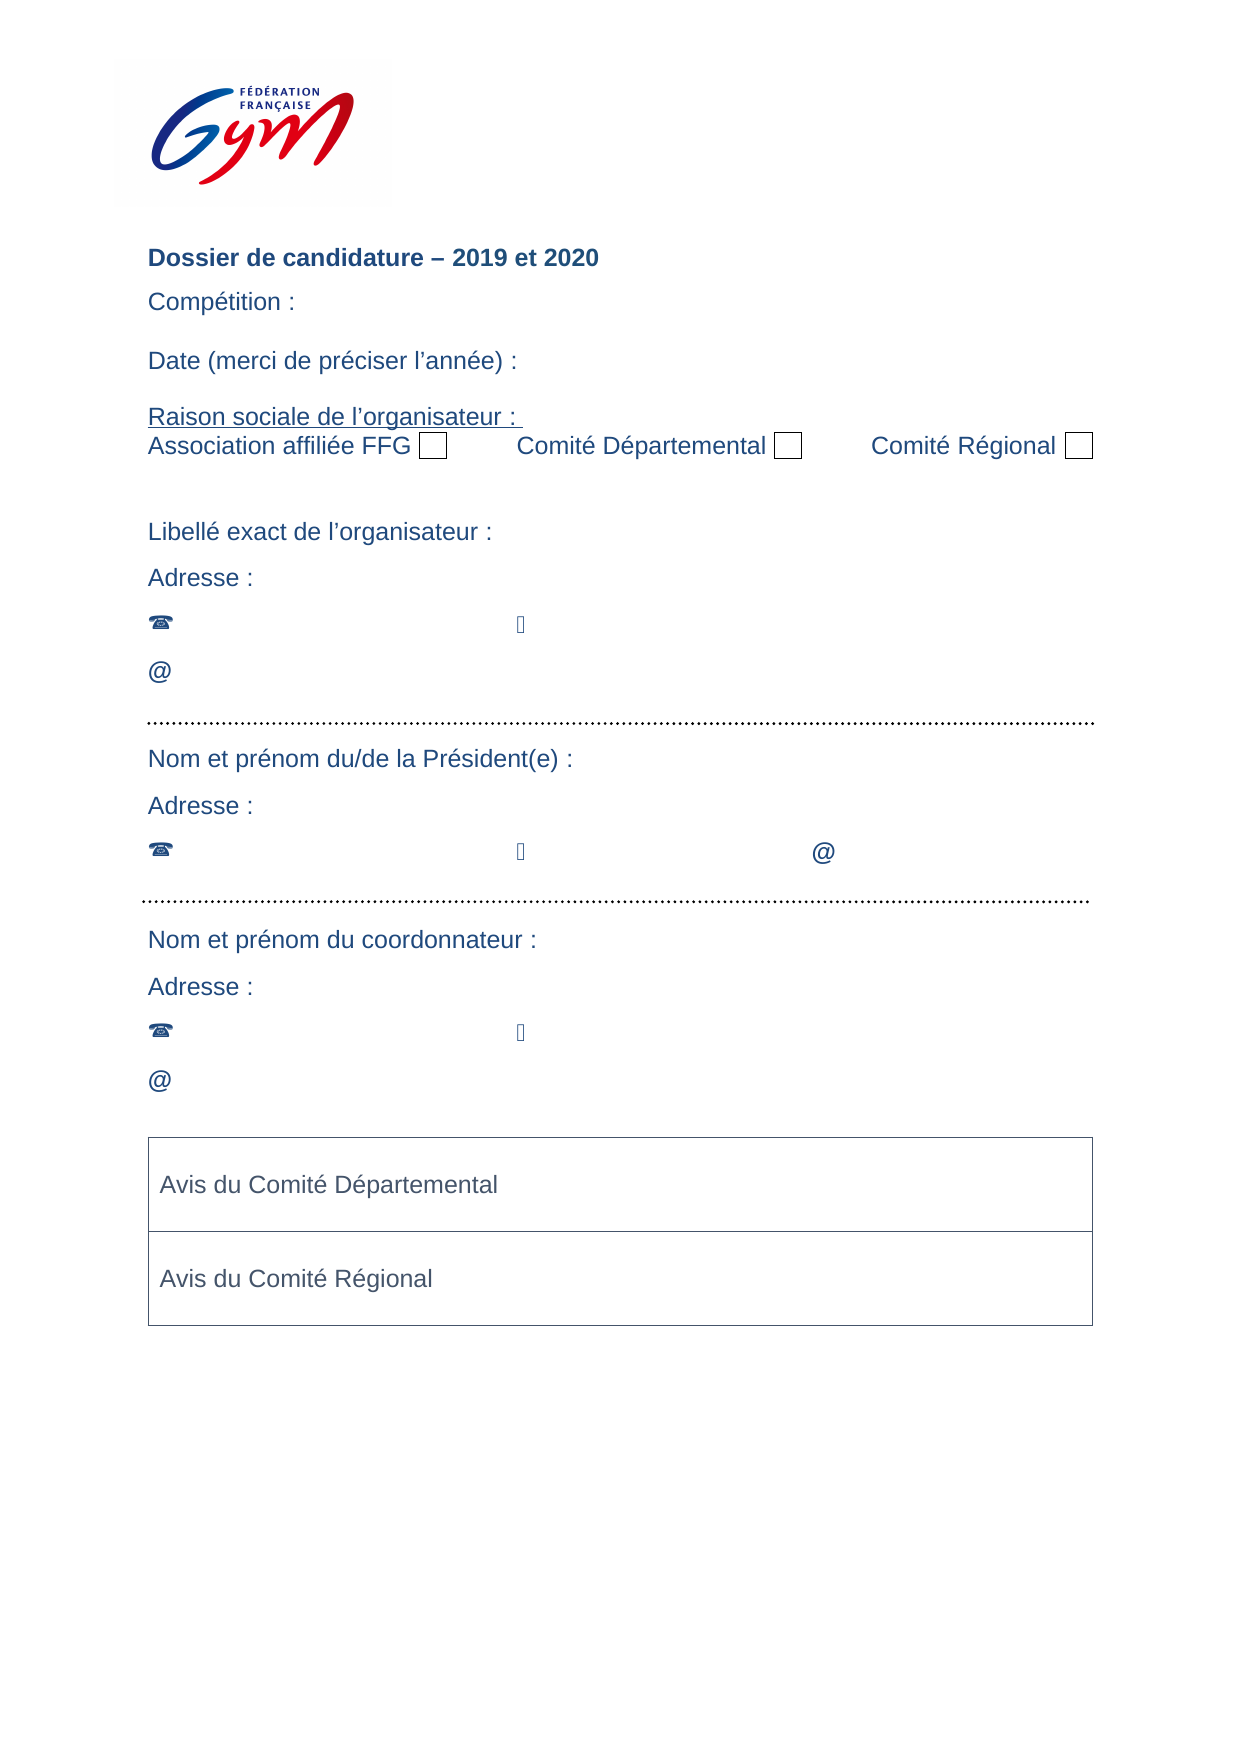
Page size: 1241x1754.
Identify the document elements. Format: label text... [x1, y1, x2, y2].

text @ [148, 834, 1093, 868]
text Compétition : [148, 284, 1093, 318]
text Date (merci de préciser l’année) : [148, 343, 1093, 377]
text @ [148, 653, 1093, 687]
text Raison sociale de l’organisateur : [148, 402, 1093, 431]
text Adresse : [148, 787, 1093, 821]
table_cell Avis du Comité Régional [149, 1232, 1092, 1325]
text Association affiliée FFG Comité Départemental Comité Régional [148, 431, 1093, 488]
text Adresse : [148, 560, 1093, 594]
text Libellé exact de l’organisateur : [148, 513, 1093, 547]
table_header Avis du Comité Départemental [149, 1138, 1092, 1231]
text Nom et prénom du coordonnateur : [148, 922, 1093, 956]
picture [114, 59, 393, 207]
text Nom et prénom du/de la Président(e) : [148, 741, 1093, 775]
text Dossier de candidature – 2019 et 2020 [148, 243, 1093, 271]
text Adresse : [148, 968, 1093, 1002]
text @ [148, 1061, 1093, 1095]
